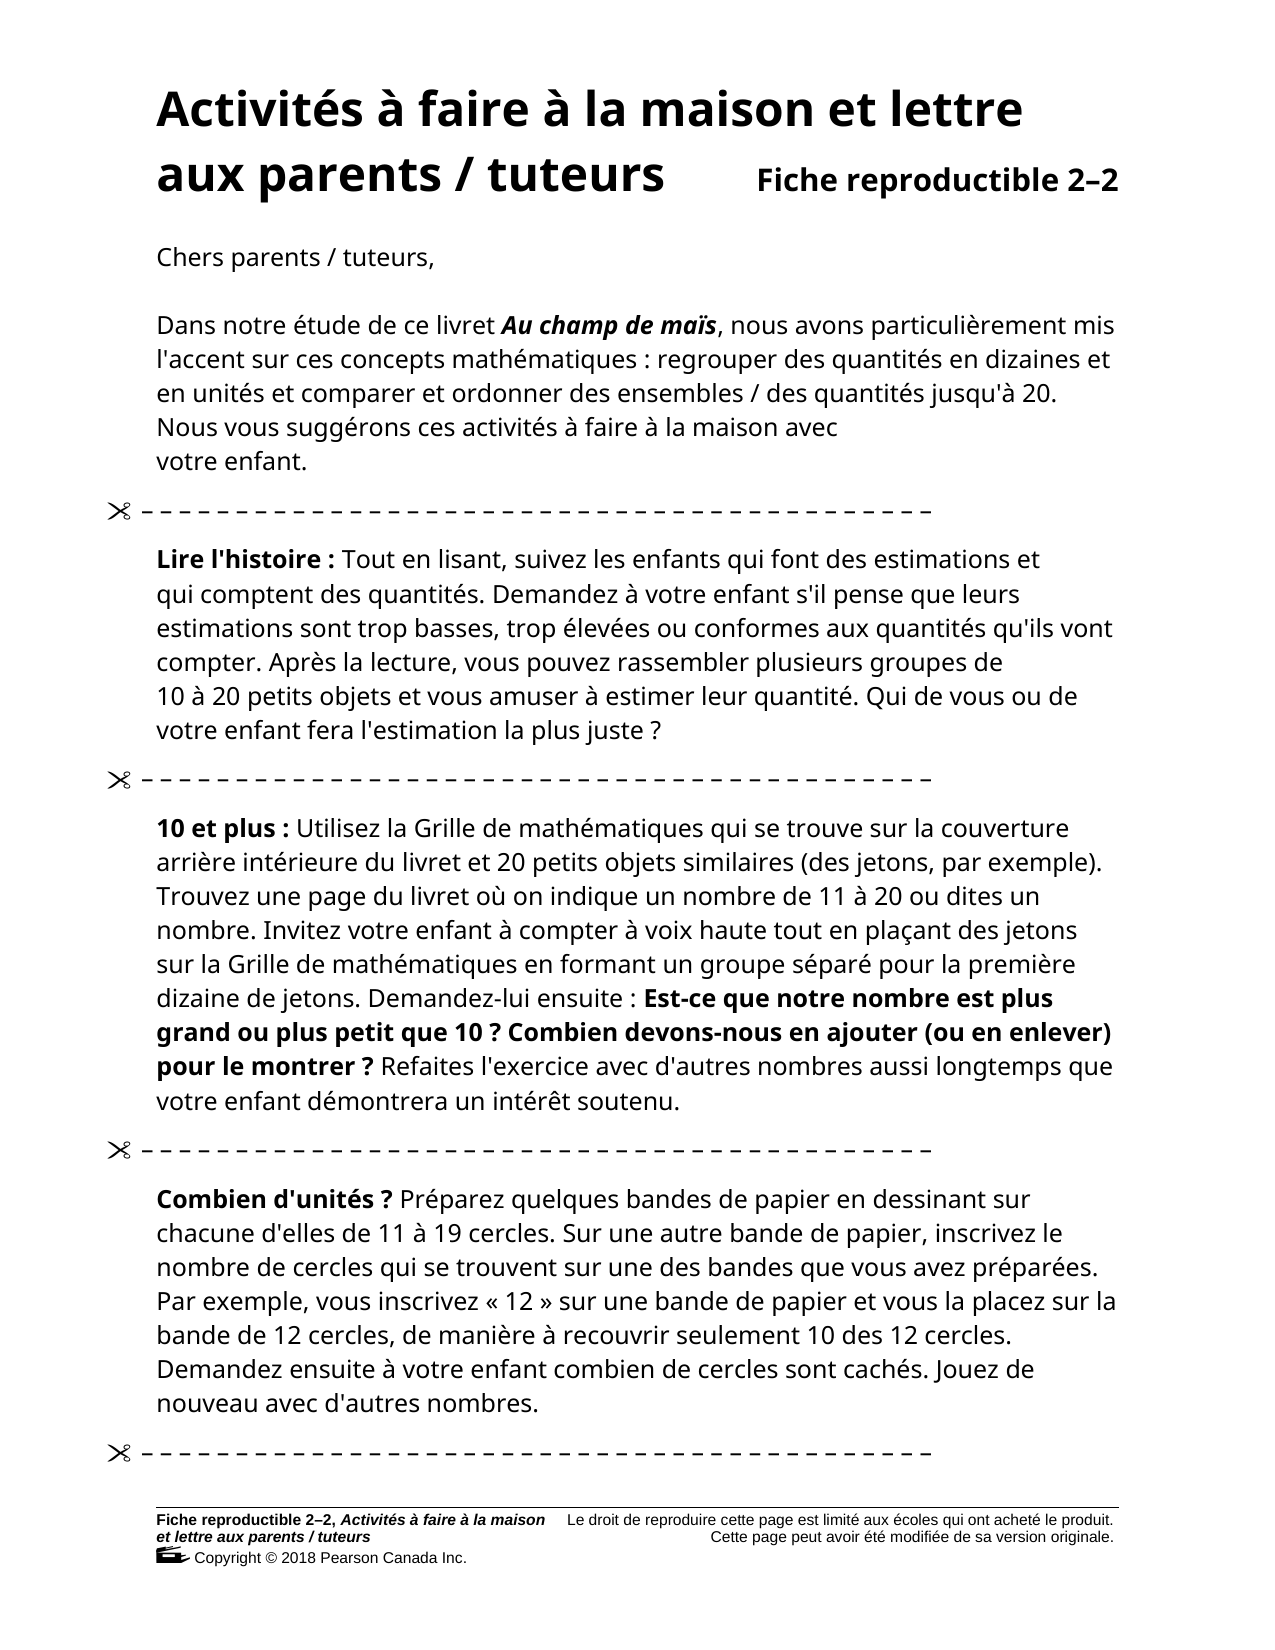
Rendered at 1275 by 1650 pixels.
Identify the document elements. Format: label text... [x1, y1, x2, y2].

text – – – – – – – – – – – – – – – – – – – – – – – – – – – – – – – – – – – – – – – – – – [106, 761, 1119, 796]
text – – – – – – – – – – – – – – – – – – – – – – – – – – – – – – – – – – – – – – – – – – [106, 1434, 1119, 1469]
text – – – – – – – – – – – – – – – – – – – – – – – – – – – – – – – – – – – – – – – – – – [106, 1132, 1119, 1167]
text 10 et plus : Utilisez la Grille de mathématiques qui se trouve sur la couverture arrière intérieure du livret et 20 petits objets similaires (des jetons, par exemple). Trouvez une page du livret où on indique un nombre de 11 à 20 ou dites un nombre. Invitez votre enfant à compter à voix haute tout en plaçant des jetons sur la Grille de mathématiques en formant un groupe séparé pour la première dizaine de jetons. Demandez-lui ensuite : Est-ce que notre nombre est plus grand ou plus petit que 10 ? Combien devons-nous en ajouter (ou en enlever) pour le montrer ? Refaites l'exercice avec d'autres nombres aussi longtemps que votre enfant démontrera un intérêt soutenu. [156, 811, 1119, 1117]
text Dans notre étude de ce livret Au champ de maïs, nous avons particulièrement mis l'accent sur ces concepts mathématiques : regrouper des quantités en dizaines et en unités et comparer et ordonner des ensembles / des quantités jusqu'à 20. Nous vous suggérons ces activités à faire à la maison avec votre enfant. [156, 308, 1119, 478]
picture [156, 1546, 190, 1563]
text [156, 75, 1119, 140]
text Lire l'histoire : Tout en lisant, suivez les enfants qui font des estimations et qui comptent des quantités. Demandez à votre enfant s'il pense que leurs estimations sont trop basses, trop élevées ou conformes aux quantités qu'ils vont compter. Après la lecture, vous pouvez rassembler plusieurs groupes de 10 à 20 petits objets et vous amuser à estimer leur quantité. Qui de vous ou de votre enfant fera l'estimation la plus juste ? [156, 542, 1119, 747]
text Chers parents / tuteurs, [156, 240, 1119, 274]
text Combien d'unités ? Préparez quelques bandes de papier en dessinant sur chacune d'elles de 11 à 19 cercles. Sur une autre bande de papier, inscrivez le nombre de cercles qui se trouvent sur une des bandes que vous avez préparées. Par exemple, vous inscrivez « 12 » sur une bande de papier et vous la placez sur la bande de 12 cercles, de manière à recouvrir seulement 10 des 12 cercles. Demandez ensuite à votre enfant combien de cercles sont cachés. Jouez de nouveau avec d'autres nombres. [156, 1181, 1119, 1420]
text aux parents / tuteurs Fiche reproductible 2–2 [156, 140, 1119, 206]
text – – – – – – – – – – – – – – – – – – – – – – – – – – – – – – – – – – – – – – – – – – [106, 493, 1119, 528]
